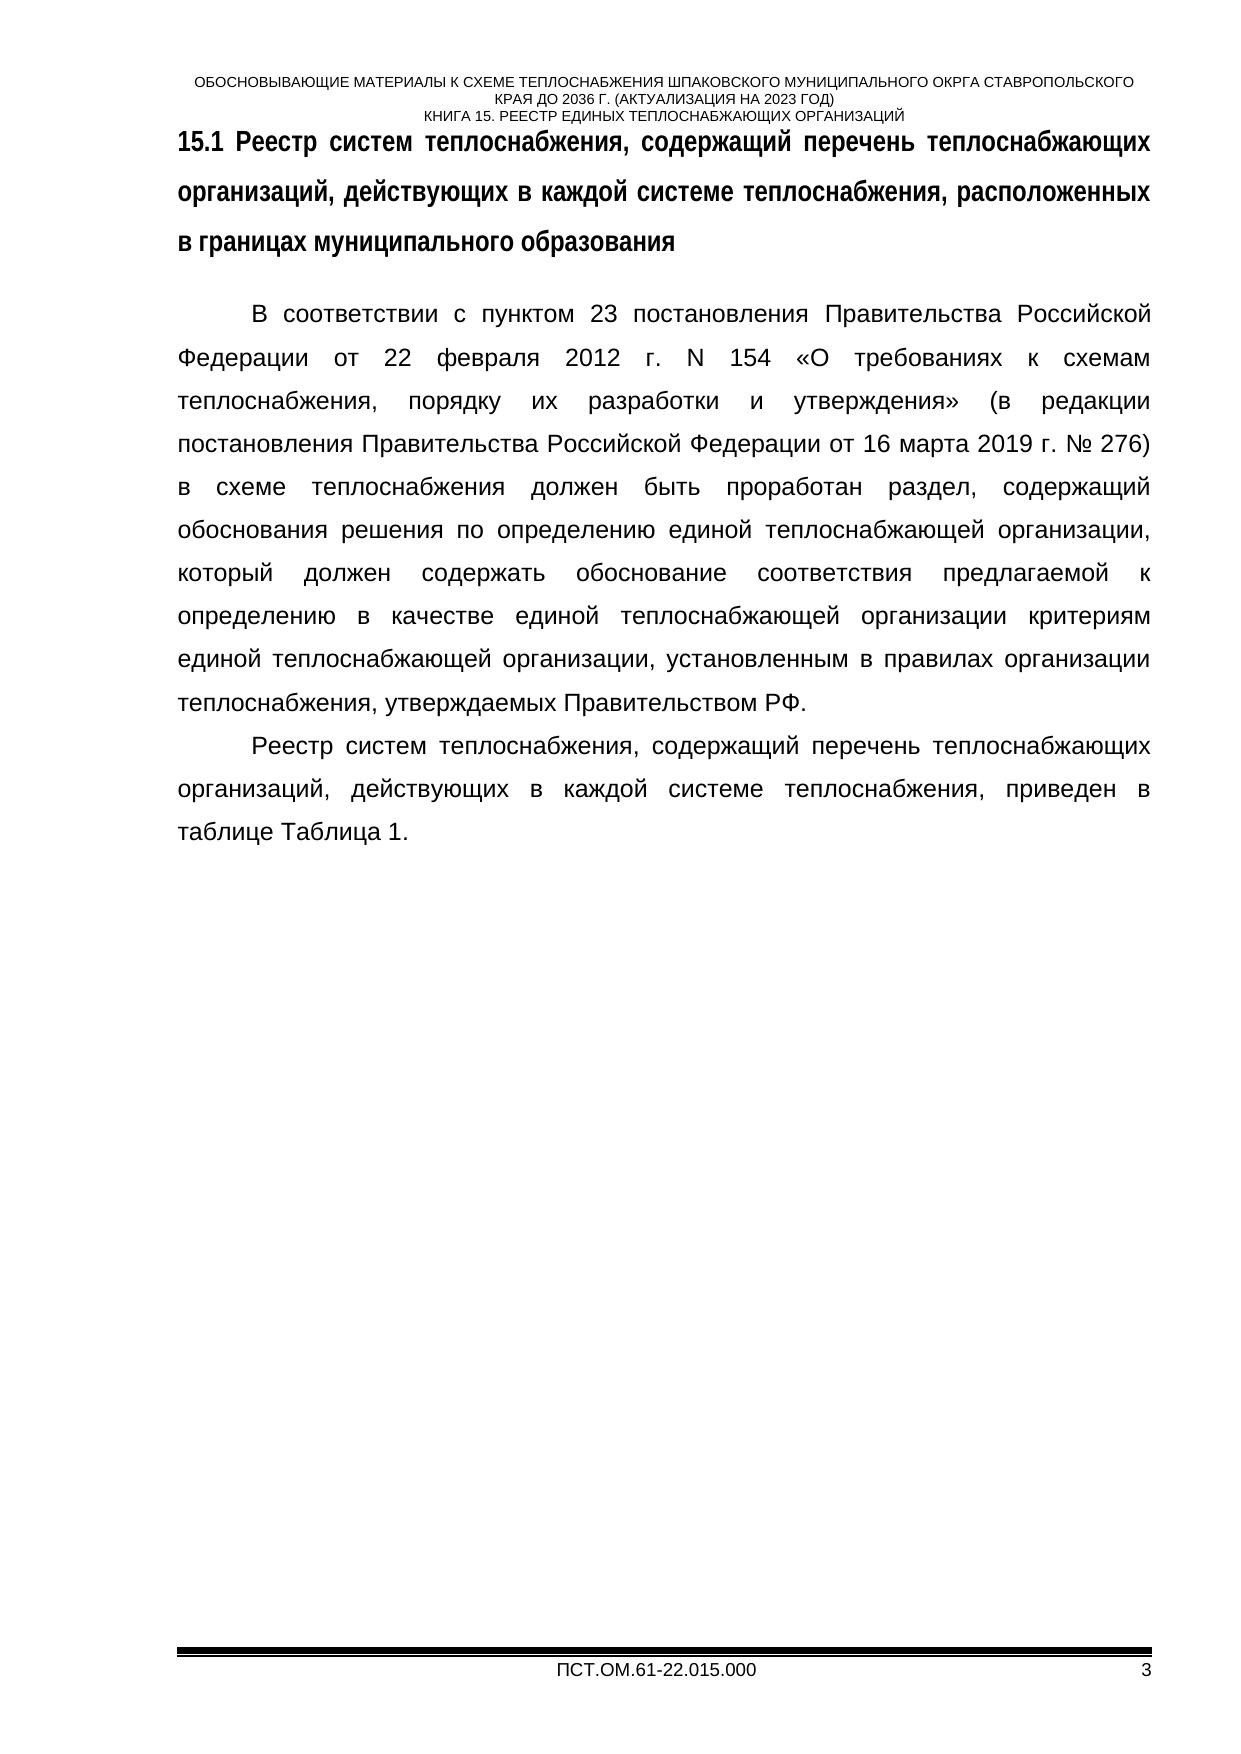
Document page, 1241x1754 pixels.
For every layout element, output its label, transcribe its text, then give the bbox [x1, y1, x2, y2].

text Реестр систем теплоснабжения, содержащий перечень теплоснабжающих организаций, действующих в каждой системе теплоснабжения, приведен в таблице Таблица 1. [177, 731, 1152, 846]
text 15.1 Реестр систем теплоснабжения, содержащий перечень теплоснабжающих организаций, действующих в каждой системе теплоснабжения, расположенных в границах муниципального образования [177, 124, 1152, 258]
text В соответствии с пунктом 23 постановления Правительства Российской Федерации от 22 февраля 2012 г. N 154 «О требованиях к схемам теплоснабжения, порядку их разработки и утверждения» (в редакции постановления Правительства Российской Федерации от 16 марта 2019 г. № 276) в схеме теплоснабжения должен быть проработан раздел, содержащий обоснования решения по определению единой теплоснабжающей организации, который должен содержать обоснование соответствия предлагаемой к определению в качестве единой теплоснабжающей организации критериям единой теплоснабжающей организации, установленным в правилах организации теплоснабжения, утверждаемых Правительством РФ. [177, 299, 1152, 716]
